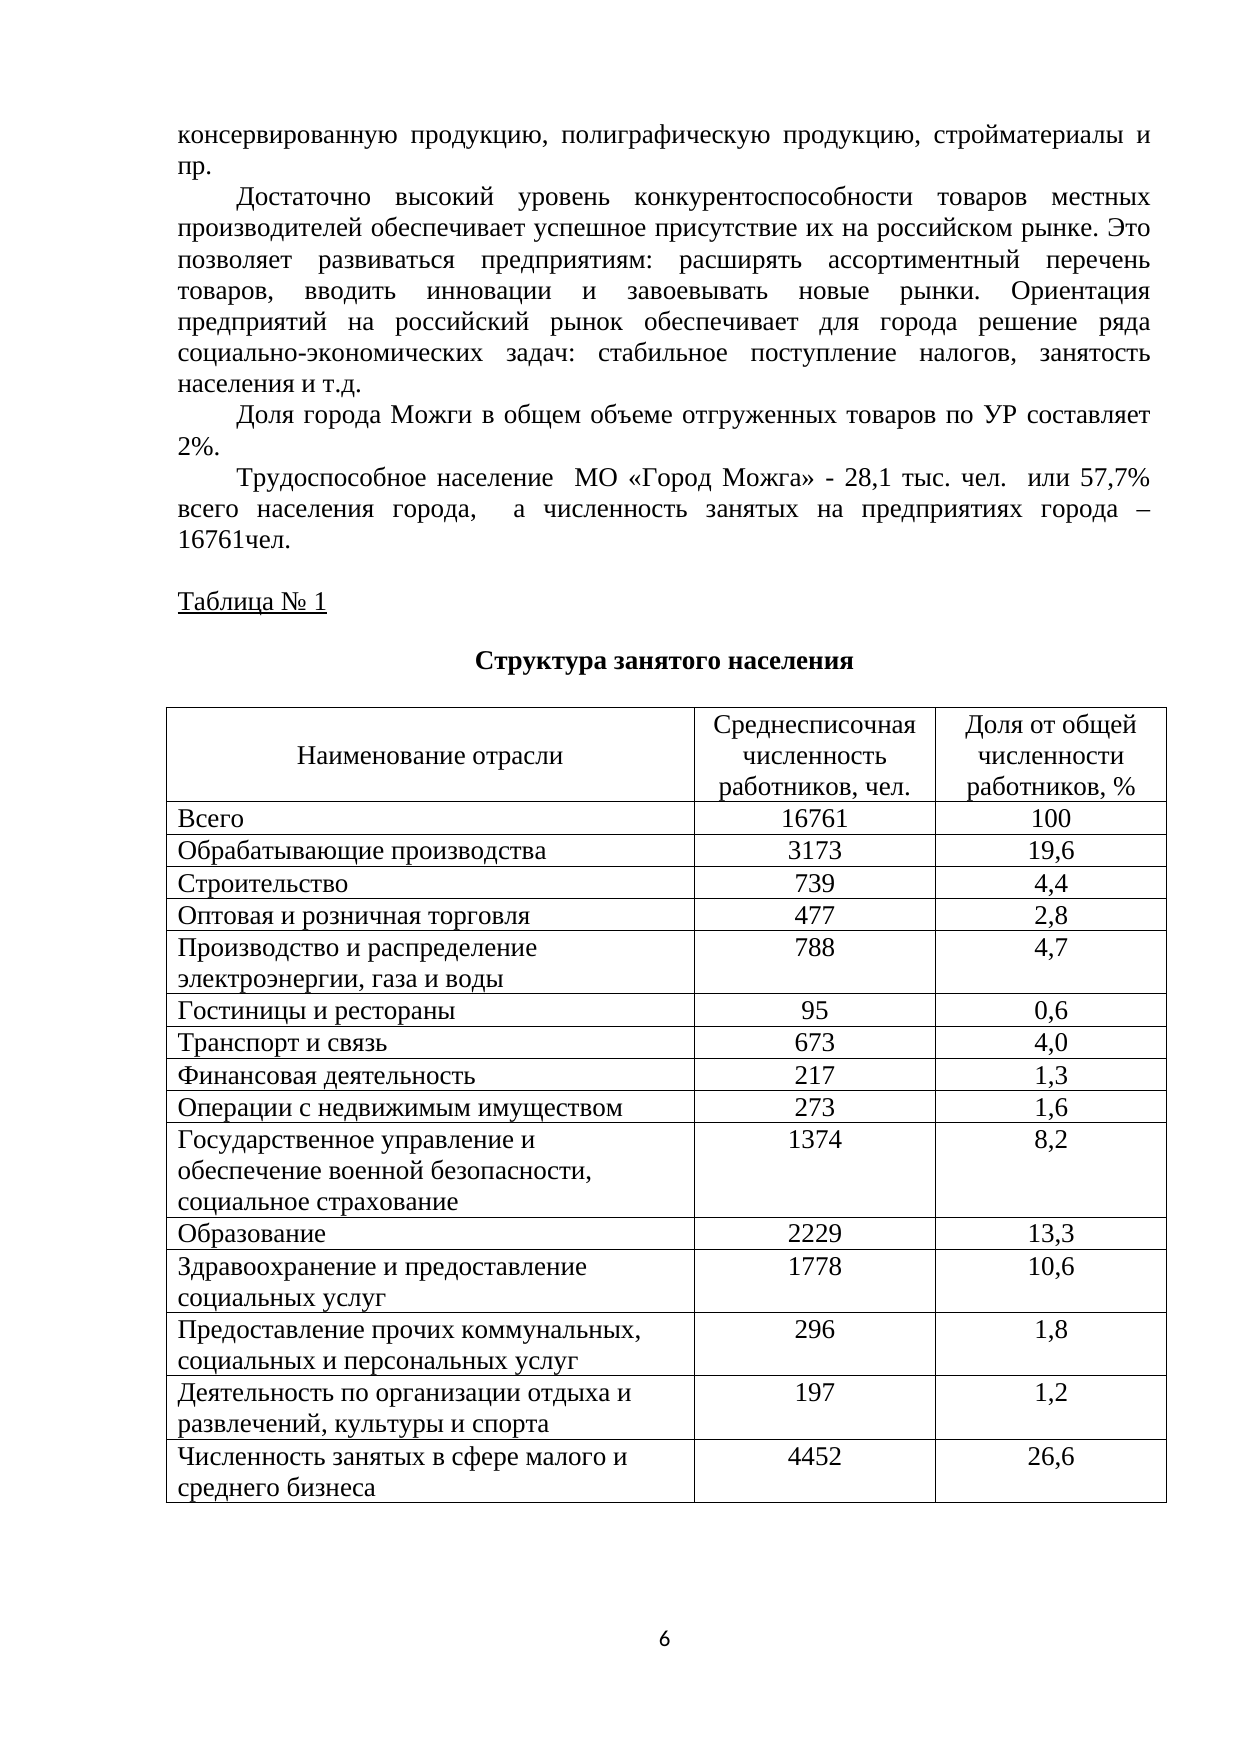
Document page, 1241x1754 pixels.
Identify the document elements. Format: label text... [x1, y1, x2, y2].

text Доля города Можги в общем объеме отгруженных товаров по УР составляет 2%. [177, 398, 1152, 461]
table_cell 95 [695, 994, 935, 1026]
text Структура занятого населения [177, 644, 1152, 676]
table_cell 1778 [695, 1250, 935, 1312]
table_cell 788 [695, 931, 935, 993]
table_header Наименование отрасли [167, 708, 694, 801]
table_cell Численность занятых в сфере малого и среднего бизнеса [167, 1440, 694, 1502]
table_cell 0,6 [936, 994, 1166, 1026]
table_cell Здравоохранение и предоставление социальных услуг [167, 1250, 694, 1312]
text Таблица № 1 [177, 585, 1152, 616]
table_cell 1,8 [936, 1313, 1166, 1375]
table_cell Производство и распределение электроэнергии, газа и воды [167, 931, 694, 993]
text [177, 118, 1152, 180]
table_cell 26,6 [936, 1440, 1166, 1502]
table_cell 3173 [695, 835, 935, 866]
table_cell 10,6 [936, 1250, 1166, 1312]
table_header Среднесписочная численность работников, чел. [695, 708, 935, 801]
table_cell Строительство [167, 867, 694, 898]
text Трудоспособное население МО «Город Можга» - 28,1 тыс. чел. или 57,7% всего населения города, а численность занятых на предприятиях города – 16761чел. [177, 461, 1152, 554]
table_cell 1,6 [936, 1091, 1166, 1122]
table_cell Государственное управление и обеспечение военной безопасности, социальное страхование [167, 1123, 694, 1217]
table_cell 4452 [695, 1440, 935, 1502]
table_cell 1374 [695, 1123, 935, 1217]
table_cell 296 [695, 1313, 935, 1375]
table_cell Деятельность по организации отдыха и развлечений, культуры и спорта [167, 1376, 694, 1439]
table_cell Образование [167, 1218, 694, 1249]
table_cell 19,6 [936, 835, 1166, 866]
table_cell 739 [695, 867, 935, 898]
text Достаточно высокий уровень конкурентоспособности товаров местных производителей обеспечивает успешное присутствие их на российском рынке. Это позволяет развиваться предприятиям: расширять ассортиментный перечень товаров, вводить инновации и завоевывать новые рынки. Ориентация предприятий на российский рынок обеспечивает для города решение ряда социально-экономических задач: стабильное поступление налогов, занятость населения и т.д. [177, 180, 1152, 398]
table_cell 4,4 [936, 867, 1166, 898]
table_cell 273 [695, 1091, 935, 1122]
table_cell Оптовая и розничная торговля [167, 899, 694, 930]
table_cell Гостиницы и рестораны [167, 994, 694, 1026]
table_cell Транспорт и связь [167, 1027, 694, 1058]
table_cell Предоставление прочих коммунальных, социальных и персональных услуг [167, 1313, 694, 1375]
table_cell 1,2 [936, 1376, 1166, 1439]
table_cell Всего [167, 802, 694, 833]
table_cell Обрабатывающие производства [167, 835, 694, 866]
table_cell Финансовая деятельность [167, 1059, 694, 1090]
table_cell 100 [936, 802, 1166, 833]
table_header Доля от общей численности работников, % [936, 708, 1166, 801]
table_cell 16761 [695, 802, 935, 833]
table_cell 1,3 [936, 1059, 1166, 1090]
table_cell 4,0 [936, 1027, 1166, 1058]
table_cell 13,3 [936, 1218, 1166, 1249]
table_cell 2,8 [936, 899, 1166, 930]
table_cell Операции с недвижимым имуществом [167, 1091, 694, 1122]
table_cell 197 [695, 1376, 935, 1439]
table_cell 477 [695, 899, 935, 930]
table_cell 2229 [695, 1218, 935, 1249]
table_cell 673 [695, 1027, 935, 1058]
table_cell 8,2 [936, 1123, 1166, 1217]
table_cell 4,7 [936, 931, 1166, 993]
table_cell 217 [695, 1059, 935, 1090]
